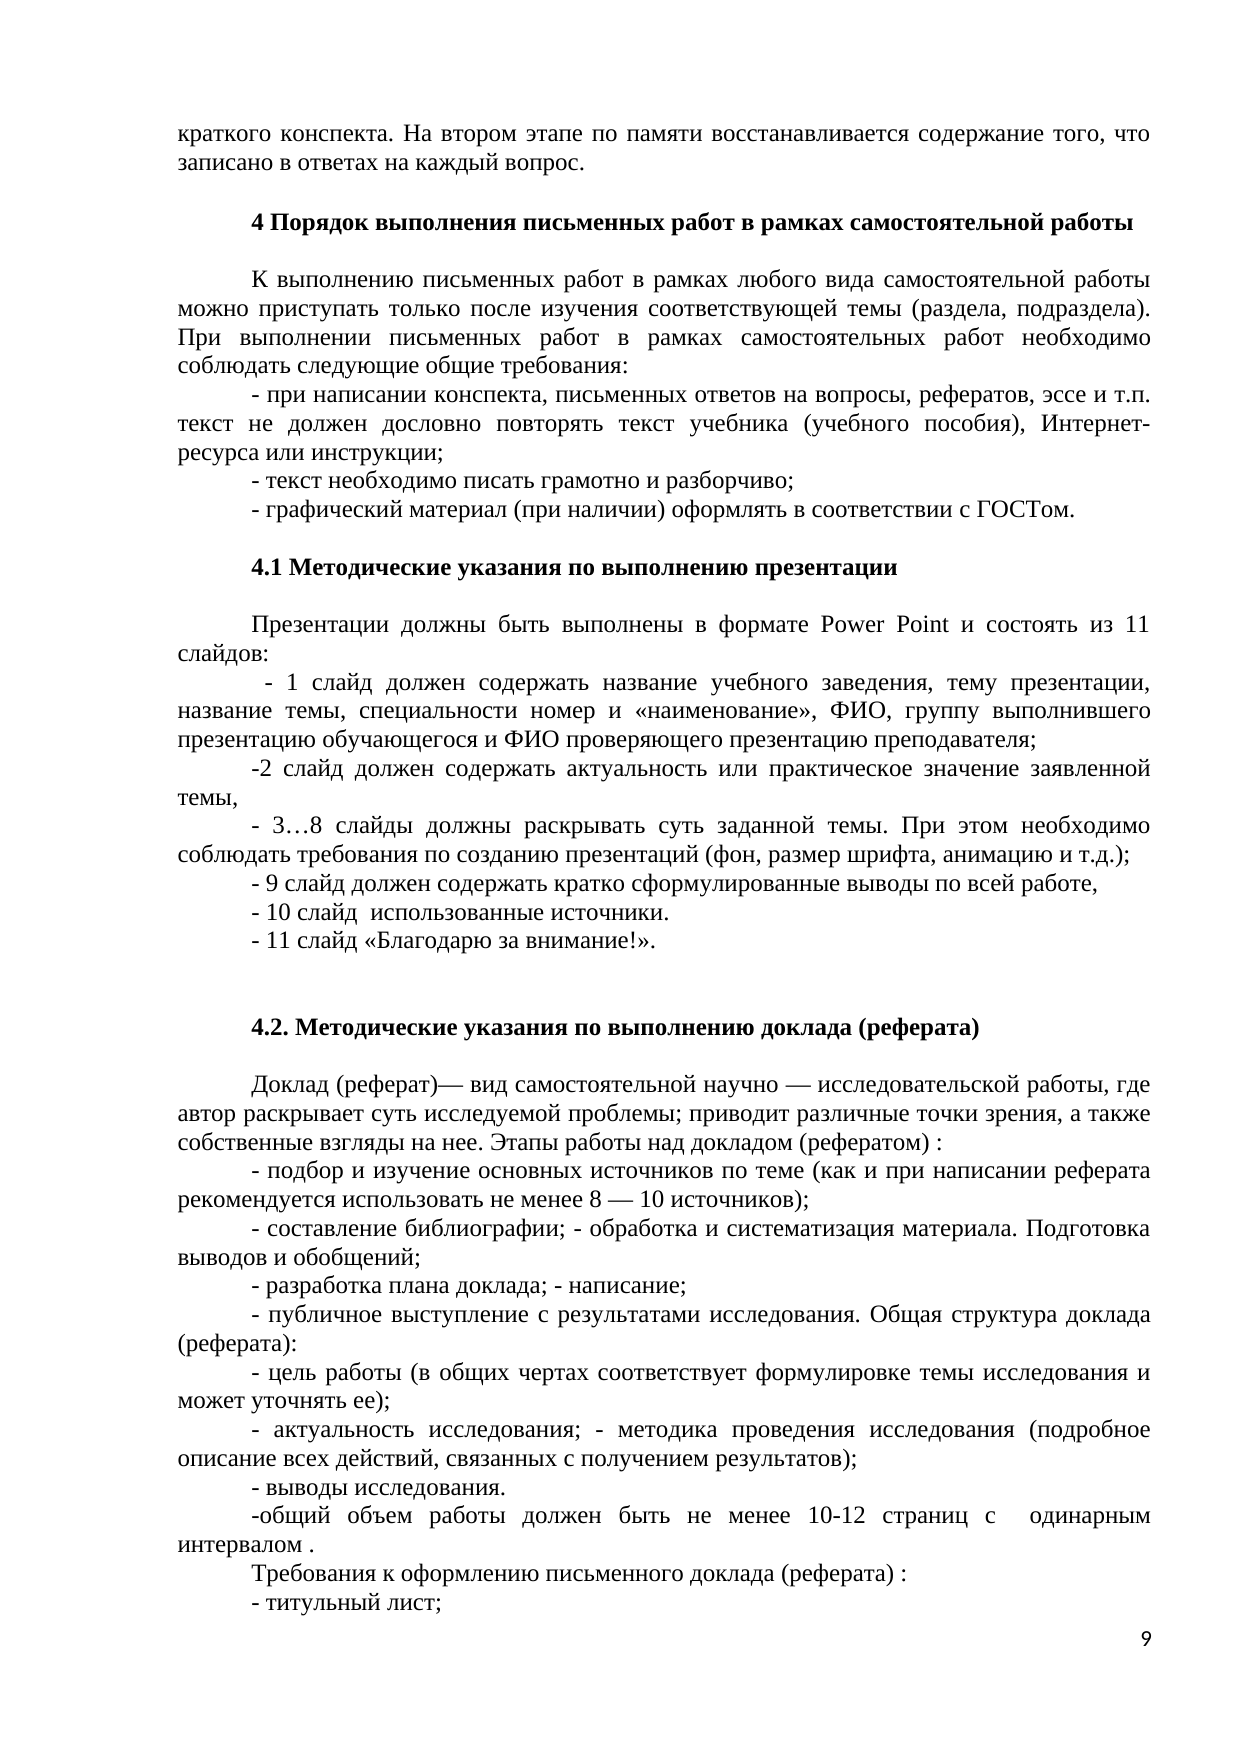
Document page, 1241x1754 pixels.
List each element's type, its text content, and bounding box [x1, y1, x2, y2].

text Требования к оформлению письменного доклада (реферата) : [177, 1558, 1152, 1587]
text - цель работы (в общих чертах соответствует формулировке темы исследования и может уточнять ее); [177, 1357, 1152, 1414]
text 4.2. Методические указания по выполнению доклада (реферата) [177, 1012, 1152, 1040]
text -2 слайд должен содержать актуальность или практическое значение заявленной темы, [177, 753, 1152, 810]
text 4.1 Методические указания по выполнению презентации [177, 552, 1152, 580]
text - 3…8 слайды должны раскрывать суть заданной темы. При этом необходимо соблюдать требования по созданию презентаций (фон, размер шрифта, анимацию и т.д.); [177, 810, 1152, 868]
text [177, 118, 1152, 176]
text - титульный лист; [177, 1587, 1152, 1615]
text Презентации должны быть выполнены в формате Power Point и состоять из 11 слайдов: [177, 609, 1152, 667]
text - подбор и изучение основных источников по теме (как и при написании реферата рекомендуется использовать не менее 8 — 10 источников); [177, 1155, 1152, 1213]
text -общий объем работы должен быть не менее 10-12 страниц с одинарным интервалом . [177, 1500, 1152, 1558]
text - составление библиографии; - обработка и систематизация материала. Подготовка выводов и обобщений; [177, 1213, 1152, 1270]
text 4 Порядок выполнения письменных работ в рамках самостоятельной работы [177, 207, 1152, 235]
text К выполнению письменных работ в рамках любого вида самостоятельной работы можно приступать только после изучения соответствующей темы (раздела, подраздела). При выполнении письменных работ в рамках самостоятельных работ необходимо соблюдать следующие общие требования: [177, 264, 1152, 379]
text - публичное выступление с результатами исследования. Общая структура доклада (реферата): [177, 1299, 1152, 1357]
text - графический материал (при наличии) оформлять в соответствии с ГОСТом. [177, 494, 1152, 523]
text - актуальность исследования; - методика проведения исследования (подробное описание всех действий, связанных с получением результатов); [177, 1414, 1152, 1472]
text - разработка плана доклада; - написание; [177, 1270, 1152, 1299]
text - 10 слайд использованные источники. [177, 897, 1152, 925]
text Доклад (реферат)— вид самостоятельной научно — исследовательской работы, где автор раскрывает суть исследуемой проблемы; приводит различные точки зрения, а также собственные взгляды на нее. Этапы работы над докладом (рефератом) : [177, 1069, 1152, 1155]
text - 1 слайд должен содержать название учебного заведения, тему презентации, название темы, специальности номер и «наименование», ФИО, группу выполнившего презентацию обучающегося и ФИО проверяющего презентацию преподавателя; [177, 667, 1152, 753]
text - выводы исследования. [177, 1472, 1152, 1500]
text - при написании конспекта, письменных ответов на вопросы, рефератов, эссе и т.п. текст не должен дословно повторять текст учебника (учебного пособия), Интернет-ресурса или инструкции; [177, 379, 1152, 465]
text - текст необходимо писать грамотно и разборчиво; [177, 465, 1152, 494]
text - 9 слайд должен содержать кратко сформулированные выводы по всей работе, [177, 868, 1152, 897]
text - 11 слайд «Благодарю за внимание!». [177, 925, 1152, 954]
